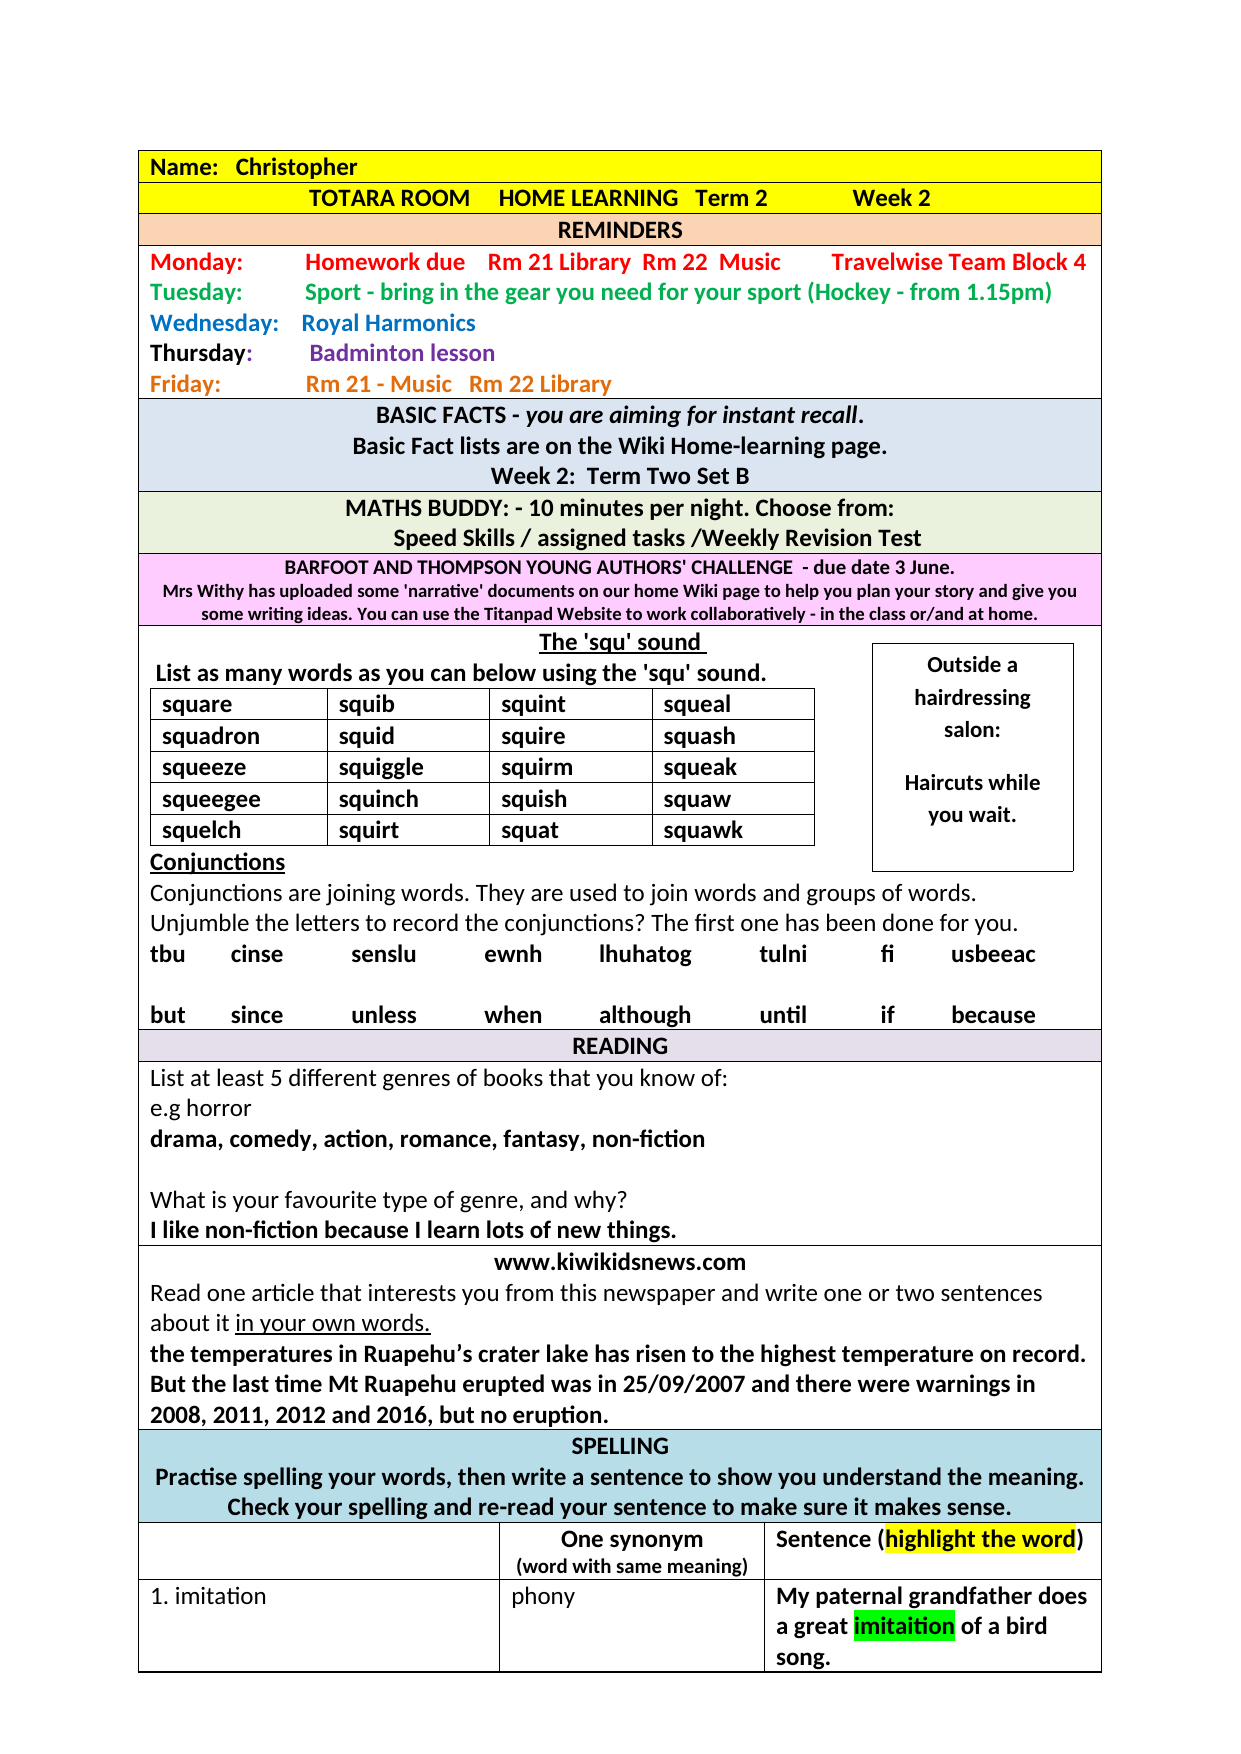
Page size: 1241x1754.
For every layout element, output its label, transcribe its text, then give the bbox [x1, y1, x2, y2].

table_cell TOTARA ROOM HOME LEARNING Term 2 Week 2 [139, 183, 1101, 213]
table_cell SPELLING Practise spelling your words, then write a sentence to show you understand the meaning. Check your spelling and re-read your sentence to make sure it makes sense. [139, 1430, 1101, 1522]
table_cell READING [139, 1030, 1101, 1061]
table_header Name: Christopher [139, 151, 1101, 182]
table_cell List at least 5 different genres of books that you know of: e.g horror drama, comedy, action, romance, fantasy, non-fiction What is your favourite type of genre, and why? I like non-fiction because I learn lots of new things. [139, 1062, 1101, 1245]
table_cell Monday: Homework due Rm 21 Library Rm 22 Music Travelwise Team Block 4 Tuesday: Sport - bring in the gear you need for your sport (Hockey - from 1.15pm) Wednesday: Royal Harmonics Thursday: Badminton lesson Friday: Rm 21 - Music Rm 22 Library [139, 246, 1101, 398]
table_cell BARFOOT AND THOMPSON YOUNG AUTHORS' CHALLENGE - due date 3 June. Mrs Withy has uploaded some 'narrative' documents on our home Wiki page to help you plan your story and give you some writing ideas. You can use the Titanpad Website to work collaboratively - in the class or/and at home. [139, 554, 1101, 625]
table_cell One synonym (word with same meaning) [500, 1523, 764, 1579]
table_cell [139, 1523, 499, 1579]
table_cell MATHS BUDDY: - 10 minutes per night. Choose from: Speed Skills / assigned tasks /Weekly Revision Test [139, 492, 1101, 553]
table_cell www.kiwikidsnews.com Read one article that interests you from this newspaper and write one or two sentences about it in your own words. the temperatures in Ruapehu’s crater lake has risen to the highest temperature on record. But the last time Mt Ruapehu erupted was in 25/09/2007 and there were warnings in 2008, 2011, 2012 and 2016, but no eruption. [139, 1246, 1101, 1429]
table_cell Sentence (highlight the word) [765, 1523, 1101, 1579]
table_cell My paternal grandfather does a great imitaition of a bird song. [765, 1580, 1101, 1671]
table_cell 1. imitation [139, 1580, 499, 1671]
table_cell BASIC FACTS - you are aiming for instant recall. Basic Fact lists are on the Wiki Home-learning page. Week 2: Term Two Set B [139, 399, 1101, 491]
table_cell REMINDERS [139, 214, 1101, 245]
table_cell The 'squ' sound List as many words as you can below using the 'squ' sound. Conjunctions Conjunctions are joining words. They are used to join words and groups of words. Unjumble the letters to record the conjunctions? The first one has been done for you. tbu cinse senslu ewnh lhuhatog tulni fi usbeeac but since unless when although until if because [139, 626, 1101, 1029]
table_cell phony [500, 1580, 764, 1671]
